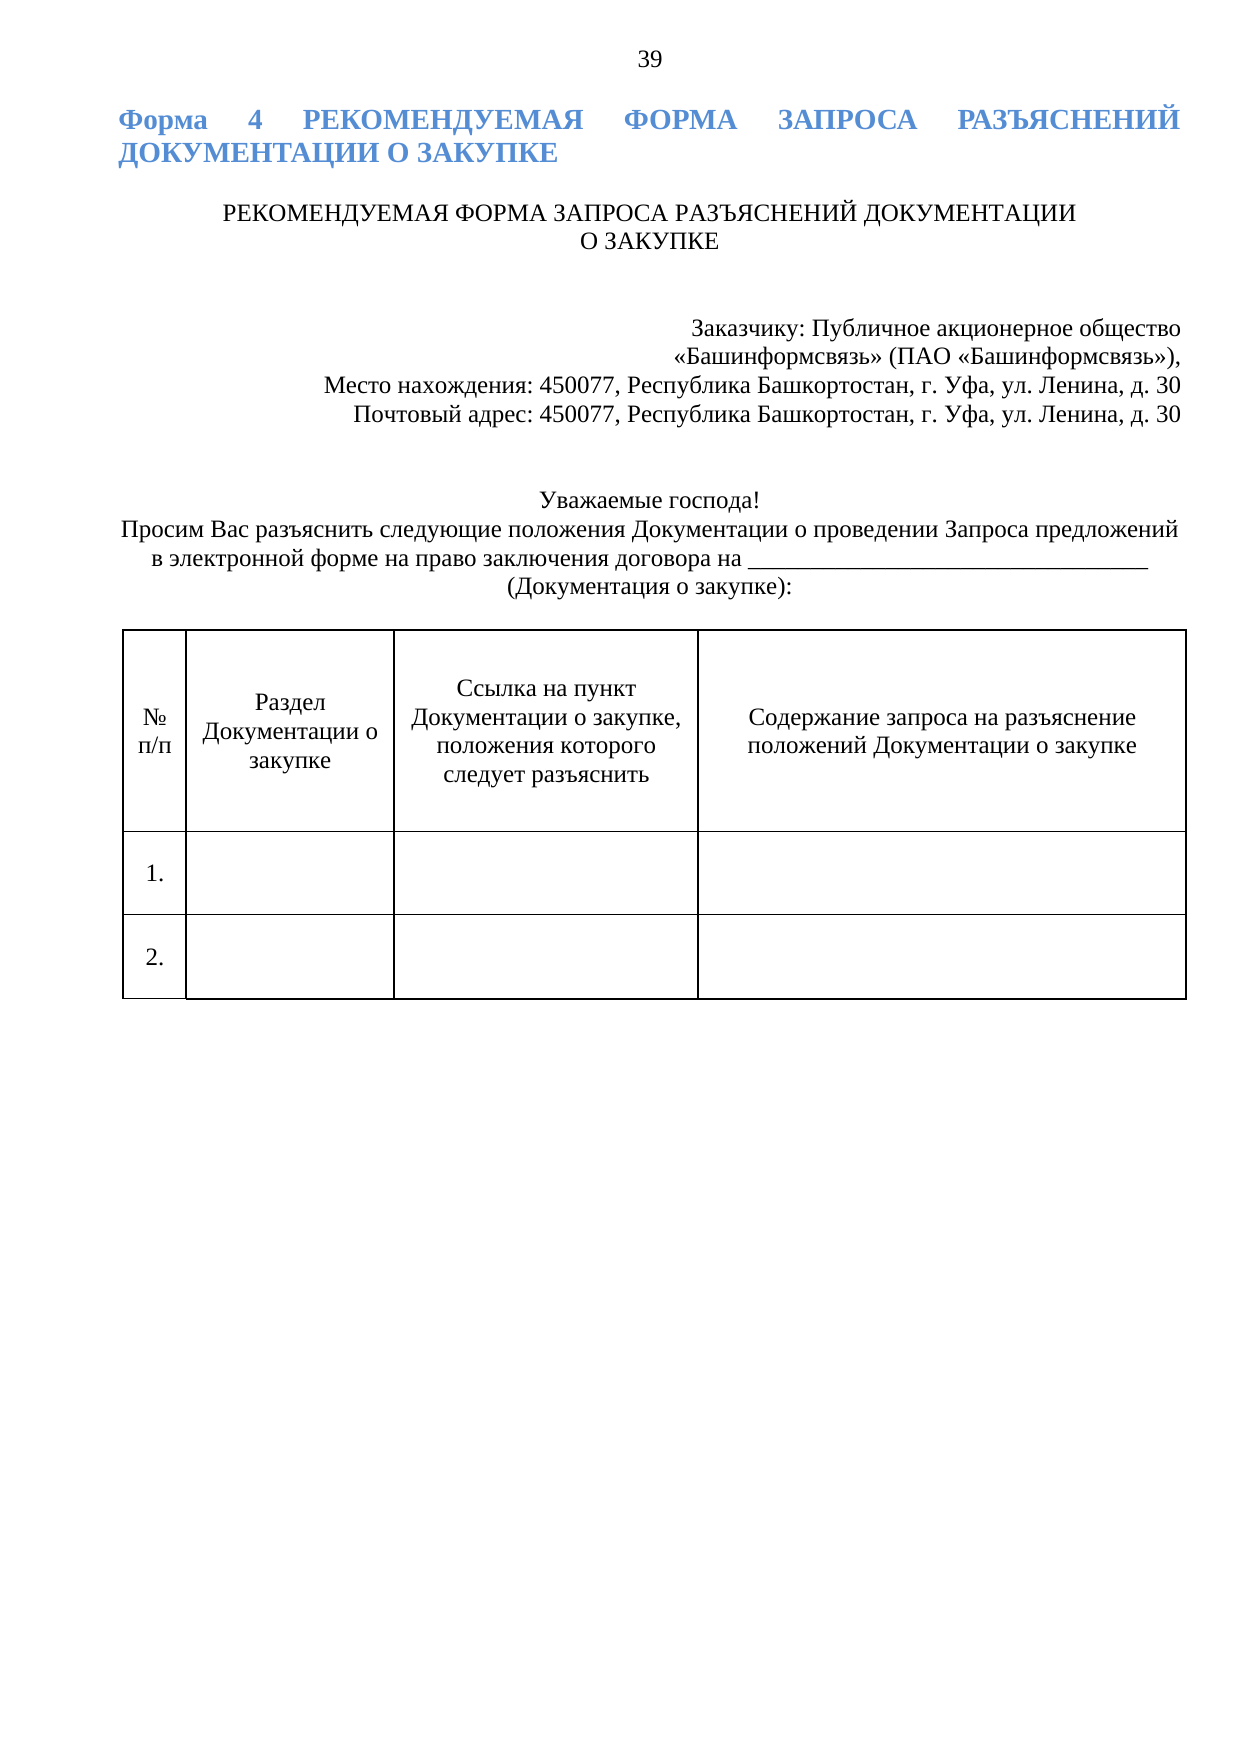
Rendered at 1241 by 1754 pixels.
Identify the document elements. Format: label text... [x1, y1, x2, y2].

text Просим Вас разъяснить следующие положения Документации о проведении Запроса предложений в электронной форме на право заключения договора на ________________________________ (Документация о закупке): [118, 514, 1181, 600]
text Форма 4 РЕКОМЕНДУЕМАЯ ФОРМА ЗАПРОСА РАЗЪЯСНЕНИЙ ДОКУМЕНТАЦИИ О ЗАКУПКЕ [118, 102, 1181, 169]
text О ЗАКУПКЕ [118, 226, 1181, 255]
table_cell [187, 915, 393, 998]
table_cell [699, 915, 1185, 998]
table_cell 2. [124, 915, 185, 998]
table_header Ссылка на пункт Документации о закупке, положения которого следует разъяснить [395, 631, 697, 831]
table_cell 1. [124, 832, 185, 913]
table_cell [699, 832, 1185, 913]
text «Башинформсвязь» (ПАО «Башинформсвязь»), [118, 341, 1181, 370]
text РЕКОМЕНДУЕМАЯ ФОРМА ЗАПРОСА РАЗЪЯСНЕНИЙ ДОКУМЕНТАЦИИ [118, 198, 1181, 226]
table_cell [395, 832, 697, 913]
text Почтовый адрес: 450077, Республика Башкортостан, г. Уфа, ул. Ленина, д. 30 [118, 399, 1181, 428]
table_header Раздел Документации о закупке [187, 631, 393, 831]
table_header Содержание запроса на разъяснение положений Документации о закупке [699, 631, 1185, 831]
text Уважаемые господа! [118, 485, 1181, 514]
text Заказчику: Публичное акционерное общество [118, 313, 1181, 341]
table_cell [395, 915, 697, 998]
text Место нахождения: 450077, Республика Башкортостан, г. Уфа, ул. Ленина, д. 30 [118, 370, 1181, 399]
table_cell [187, 832, 393, 913]
table_header № п/п [124, 631, 185, 831]
